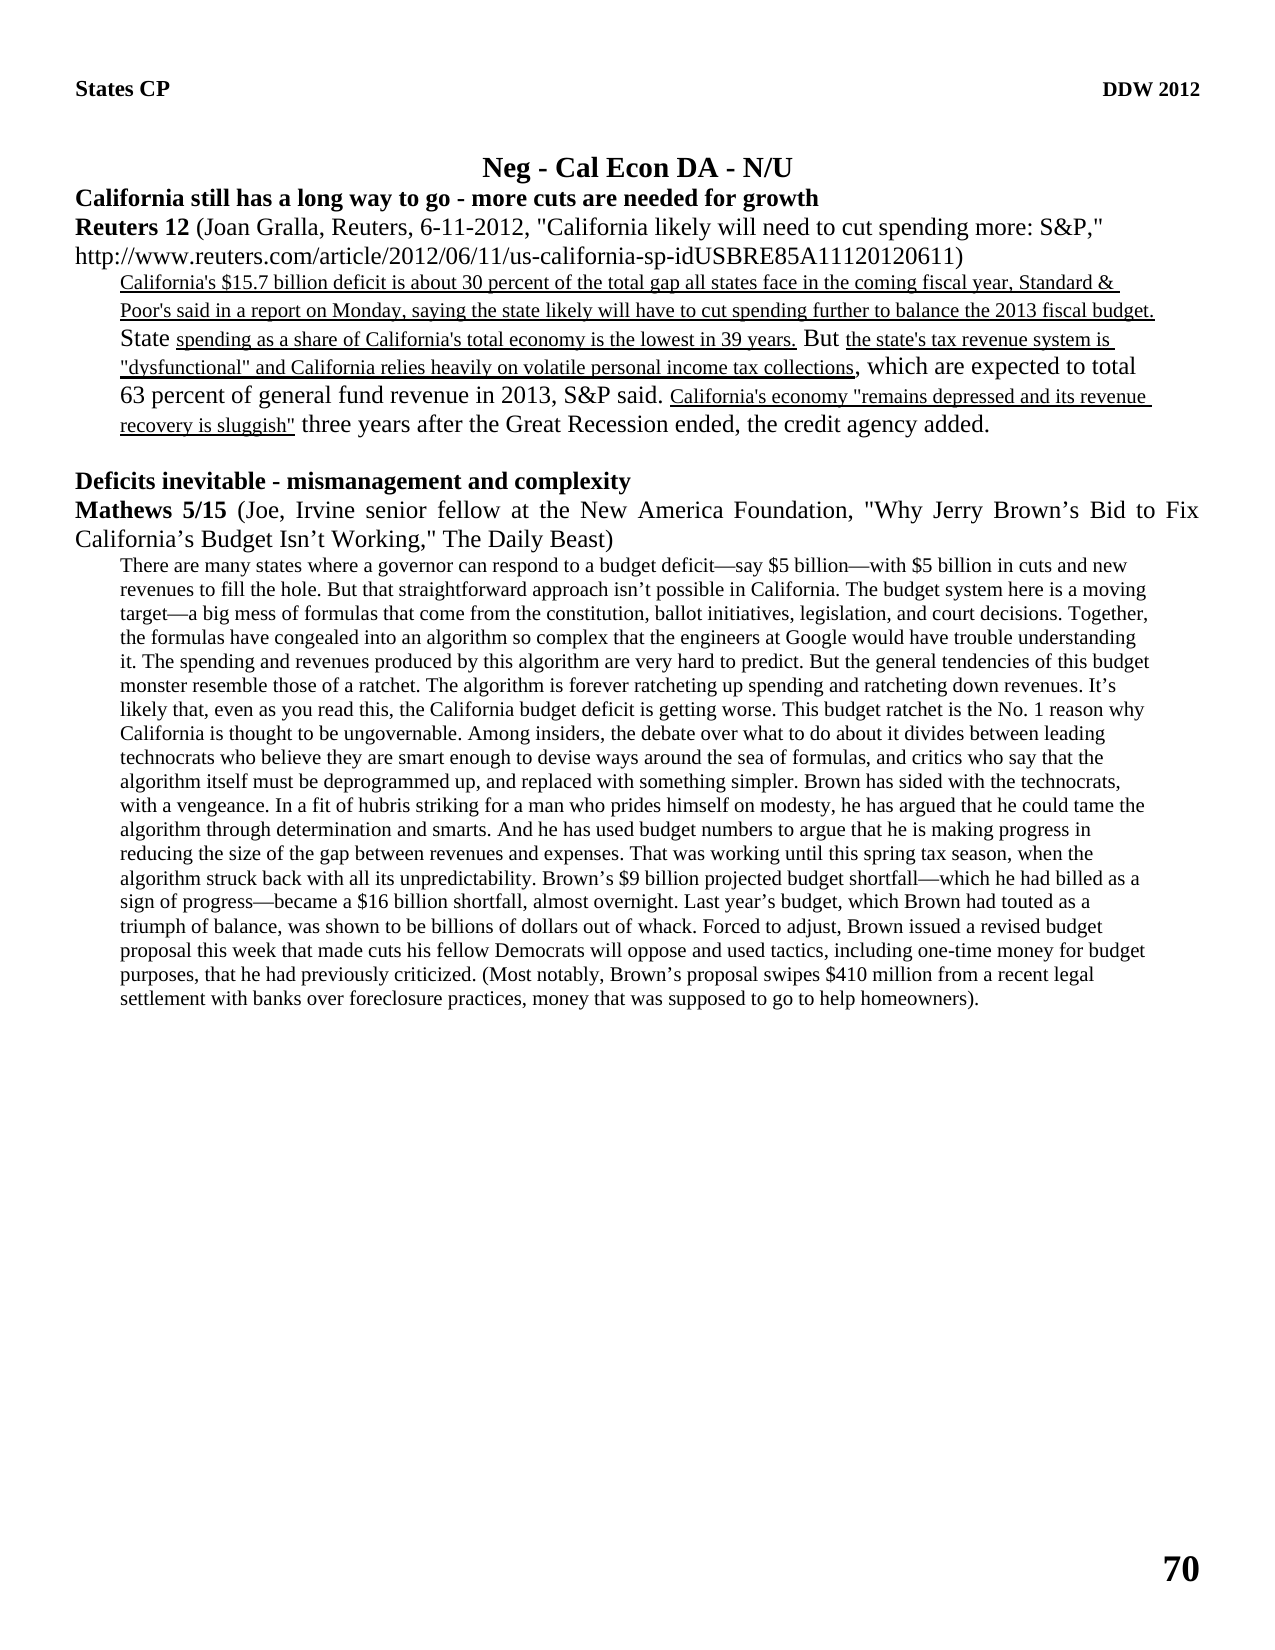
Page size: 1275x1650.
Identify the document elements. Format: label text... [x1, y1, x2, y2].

subtitle Neg - Cal Econ DA - N/U [75, 150, 1200, 183]
text California still has a long way to go - more cuts are needed for growth [75, 183, 1200, 212]
text Mathews 5/15 (Joe, Irvine senior fellow at the New America Foundation, "Why Jerry Brown’s Bid to Fix California’s Budget Isn’t Working," The Daily Beast) [75, 495, 1200, 553]
text California's $15.7 billion deficit is about 30 percent of the total gap all states face in the coming fiscal year, Standard & Poor's said in a report on Monday, saying the state likely will have to cut spending further to balance the 2013 fiscal budget. State spending as a share of California's total economy is the lowest in 39 years. But the state's tax revenue system is "dysfunctional" and California relies heavily on volatile personal income tax collections, which are expected to total 63 percent of general fund revenue in 2013, S&P said. California's economy "remains depressed and its revenue recovery is sluggish" three years after the Great Recession ended, the credit agency added. [120, 321, 1155, 438]
text Deficits inevitable - mismanagement and complexity [75, 466, 1200, 495]
text Reuters 12 (Joan Gralla, Reuters, 6-11-2012, "California likely will need to cut spending more: S&P," http://www.reuters.com/article/2012/06/11/us-california-sp-idUSBRE85A11120120611) [75, 212, 1200, 270]
text California's $15.7 billion deficit is about 30 percent of the total gap all states face in the coming fiscal year, Standard & Poor's said in a report on Monday, saying the state likely will have to cut spending further to balance the 2013 fiscal budget. State spending as a share of California's total economy is the lowest in 39 years. But the state's tax revenue system is "dysfunctional" and California relies heavily on volatile personal income tax collections, which are expected to total 63 percent of general fund revenue in 2013, S&P said. California's economy "remains depressed and its revenue recovery is sluggish" three years after the Great Recession ended, the credit agency added. [120, 270, 1155, 319]
text There are many states where a governor can respond to a budget deficit—say $5 billion—with $5 billion in cuts and new revenues to fill the hole. But that straightforward approach isn’t possible in California. The budget system here is a moving target—a big mess of formulas that come from the constitution, ballot initiatives, legislation, and court decisions. Together, the formulas have congealed into an algorithm so complex that the engineers at Google would have trouble understanding it. The spending and revenues produced by this algorithm are very hard to predict. But the general tendencies of this budget monster resemble those of a ratchet. The algorithm is forever ratcheting up spending and ratcheting down revenues. It’s likely that, even as you read this, the California budget deficit is getting worse. This budget ratchet is the No. 1 reason why California is thought to be ungovernable. Among insiders, the debate over what to do about it divides between leading technocrats who believe they are smart enough to devise ways around the sea of formulas, and critics who say that the algorithm itself must be deprogrammed up, and replaced with something simpler. Brown has sided with the technocrats, with a vengeance. In a fit of hubris striking for a man who prides himself on modesty, he has argued that he could tame the algorithm through determination and smarts. And he has used budget numbers to argue that he is making progress in reducing the size of the gap between revenues and expenses. That was working until this spring tax season, when the algorithm struck back with all its unpredictability. Brown’s $9 billion projected budget shortfall—which he had billed as a sign of progress—became a $16 billion shortfall, almost overnight. Last year’s budget, which Brown had touted as a triumph of balance, was shown to be billions of dollars out of whack. Forced to adjust, Brown issued a revised budget proposal this week that made cuts his fellow Democrats will oppose and used tactics, including one-time money for budget purposes, that he had previously criticized. (Most notably, Brown’s proposal swipes $410 million from a recent legal settlement with banks over foreclosure practices, money that was supposed to go to help homeowners). [120, 553, 1155, 1010]
